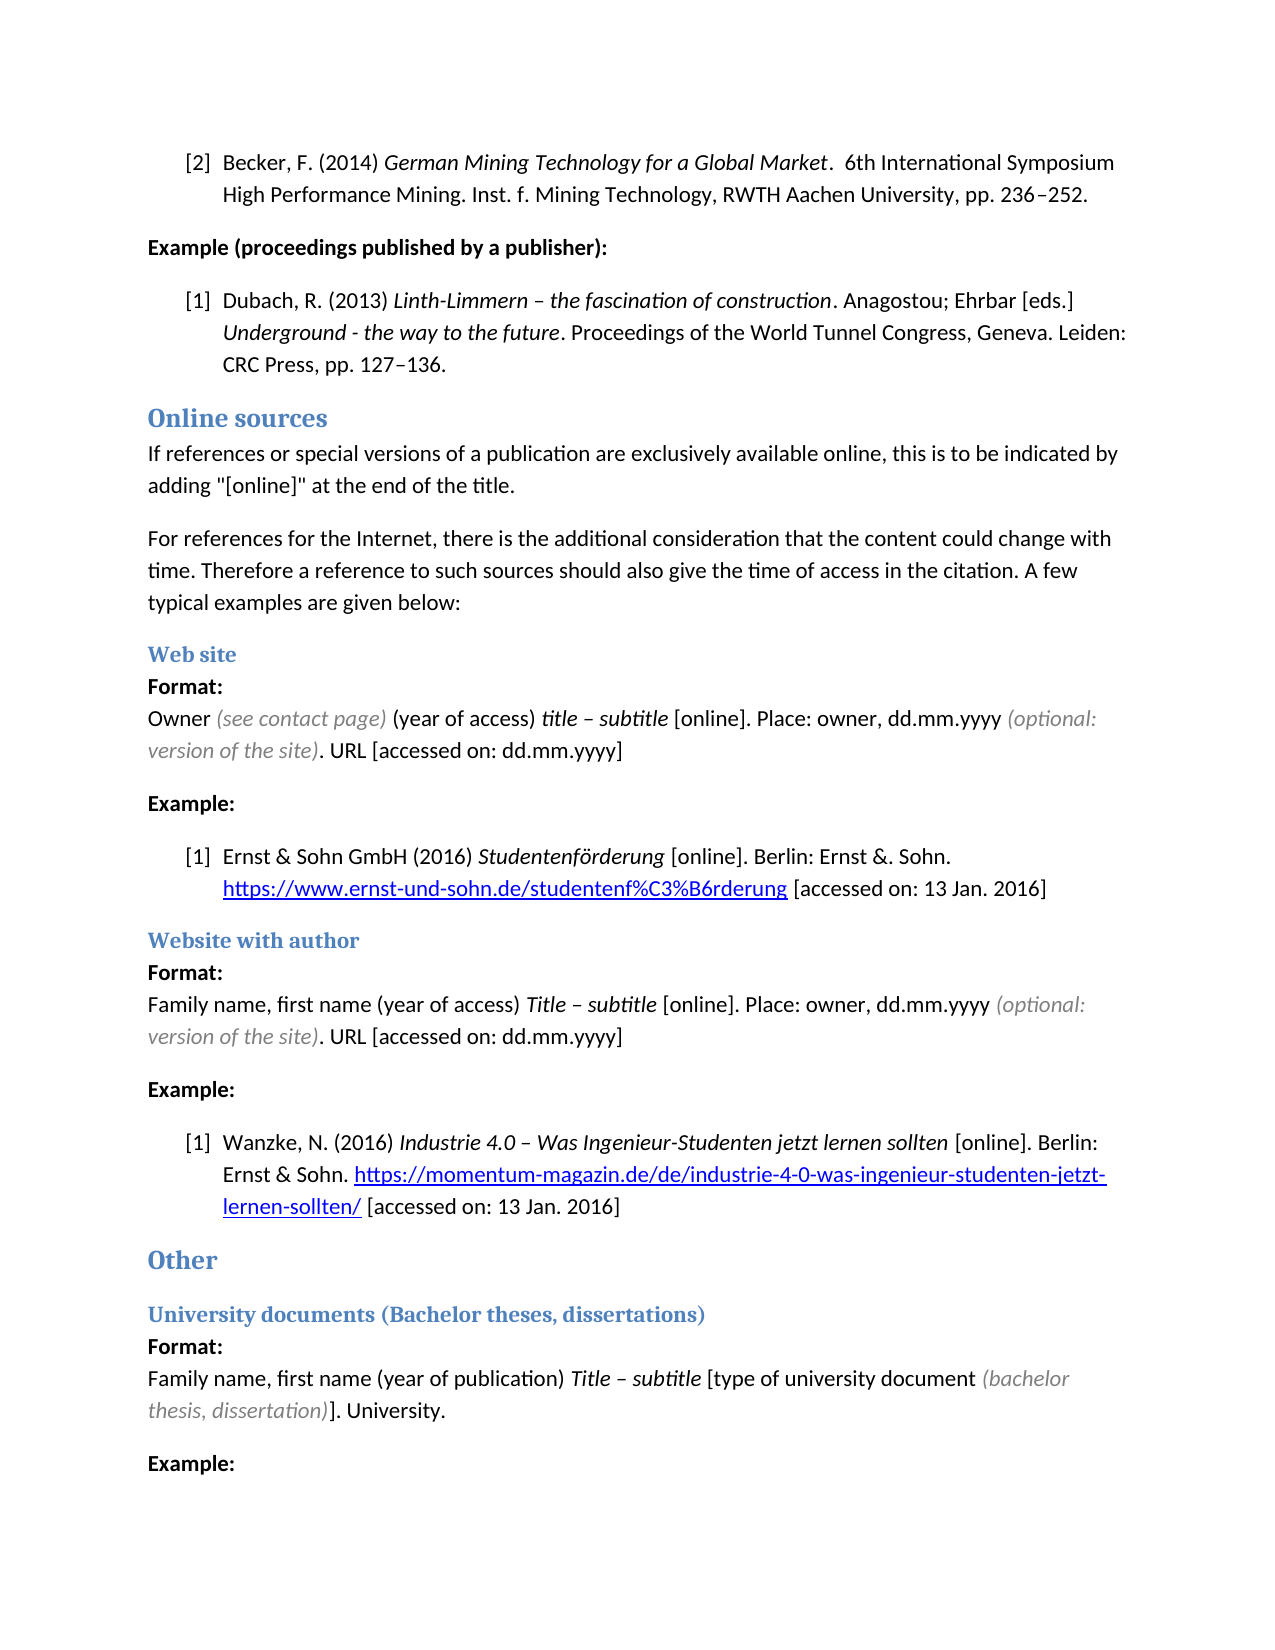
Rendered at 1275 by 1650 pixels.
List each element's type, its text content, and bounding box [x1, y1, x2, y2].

list Wanzke, N. (2016) Industrie 4.0 – Was Ingenieur-Studenten jetzt lernen sollten [online]. Berlin: Ernst & Sohn. https://momentum-magazin.de/de/industrie-4-0-was-ingenieur-studenten-jetzt-lernen-sollten/ [accessed on: 13 Jan. 2016] [185, 1128, 1127, 1220]
text For references for the Internet, there is the additional consideration that the content could change with time. Therefore a reference to such sources should also give the time of access in the citation. A few typical examples are given below: [148, 524, 1127, 617]
text Example: [148, 1075, 1127, 1103]
subtitle Website with author [148, 927, 1127, 954]
text Example: [148, 789, 1127, 817]
subtitle Other [148, 1245, 1127, 1277]
subtitle Online sources [148, 403, 1127, 434]
text Format: Owner (see contact page) (year of access) title – subtitle [online]. Place: owner, dd.mm.yyyy (optional: version of the site). URL [accessed on: dd.mm.yyyy] [148, 672, 1127, 764]
subtitle Web site [148, 642, 1127, 668]
text If references or special versions of a publication are exclusively available online, this is to be indicated by adding "[online]" at the end of the title. [148, 439, 1127, 499]
list Becker, F. (2014) German Mining Technology for a Global Market. 6th International Symposium High Performance Mining. Inst. f. Mining Technology, RWTH Aachen University, pp. 236–252. [185, 148, 1127, 208]
subtitle University documents (Bachelor theses, dissertations) [148, 1302, 1127, 1328]
text Format: Family name, first name (year of publication) Title – subtitle [type of university document (bachelor thesis, dissertation)]. University. [148, 1332, 1127, 1424]
list Ernst & Sohn GmbH (2016) Studentenförderung [online]. Berlin: Ernst &. Sohn. https://www.ernst-und-sohn.de/studentenf%C3%B6rderung [accessed on: 13 Jan. 2016] [185, 842, 1127, 902]
text Example (proceedings published by a publisher): [148, 233, 1127, 261]
text Example: [148, 1449, 1127, 1478]
text Format: Family name, first name (year of access) Title – subtitle [online]. Place: owner, dd.mm.yyyy (optional: version of the site). URL [accessed on: dd.mm.yyyy] [148, 958, 1127, 1050]
list Dubach, R. (2013) Linth-Limmern – the fascination of construction. Anagostou; Ehrbar [eds.] Underground - the way to the future. Proceedings of the World Tunnel Congress, Geneva. Leiden: CRC Press, pp. 127–136. [185, 286, 1127, 378]
